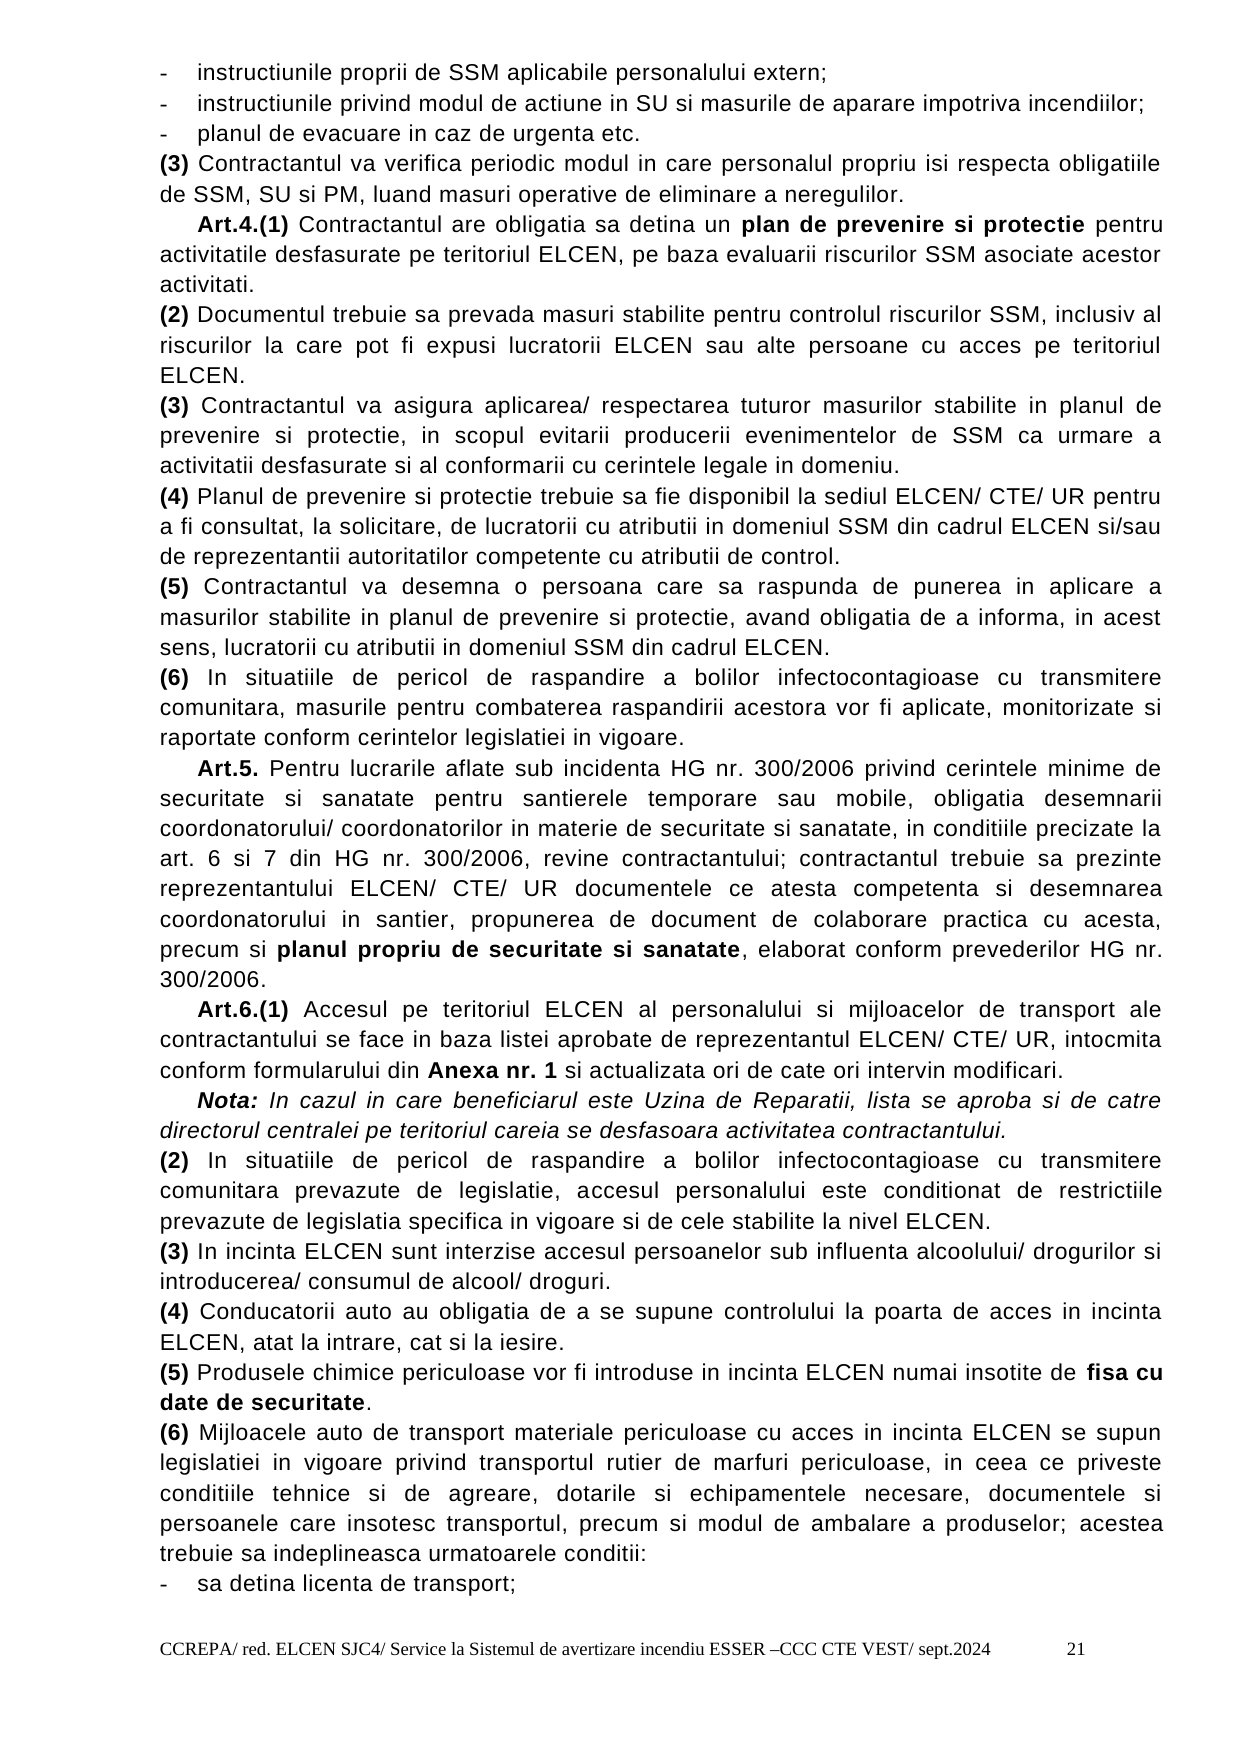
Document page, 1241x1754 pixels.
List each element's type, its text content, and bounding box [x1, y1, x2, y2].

text (6) Mijloacele auto de transport materiale periculoase cu acces in incinta ELCEN se supun legislatiei in vigoare privind transportul rutier de marfuri periculoase, in ceea ce priveste conditiile tehnice si de agreare, dotarile si echipamentele necesare, documentele si persoanele care insotesc transportul, precum si modul de ambalare a produselor; acestea trebuie sa indeplineasca urmatoarele conditii: [159, 1419, 1163, 1566]
text (3) Contractantul va verifica periodic modul in care personalul propriu isi respecta obligatiile de SSM, SU si PM, luand masuri operative de eliminare a neregulilor. [159, 150, 1163, 207]
text (2) In situatiile de pericol de raspandire a bolilor infectocontagioase cu transmitere comunitara prevazute de legislatie, accesul personalului este conditionat de restrictiile prevazute de legislatia specifica in vigoare si de cele stabilite la nivel ELCEN. [159, 1147, 1163, 1234]
text Art.5. Pentru lucrarile aflate sub incidenta HG nr. 300/2006 privind cerintele minime de securitate si sanatate pentru santierele temporare sau mobile, obligatia desemnarii coordonatorului/ coordonatorilor in materie de securitate si sanatate, in conditiile precizate la art. 6 si 7 din HG nr. 300/2006, revine contractantului; contractantul trebuie sa prezinte reprezentantului ELCEN/ CTE/ UR documentele ce atesta competenta si desemnarea coordonatorului in santier, propunerea de document de colaborare practica cu acesta, precum si planul propriu de securitate si sanatate, elaborat conform prevederilor HG nr. 300/2006. [159, 754, 1163, 992]
text Art.6.(1) Accesul pe teritoriul ELCEN al personalului si mijloacelor de transport ale contractantului se face in baza listei aprobate de reprezentantul ELCEN/ CTE/ UR, intocmita conform formularului din Anexa nr. 1 si actualizata ori de cate ori intervin modificari. [159, 996, 1163, 1083]
text (3) Contractantul va asigura aplicarea/ respectarea tuturor masurilor stabilite in planul de prevenire si protectie, in scopul evitarii producerii evenimentelor de SSM ca urmare a activitatii desfasurate si al conformarii cu cerintele legale in domeniu. [159, 392, 1163, 479]
text (3) In incinta ELCEN sunt interzise accesul persoanelor sub influenta alcoolului/ drogurilor si introducerea/ consumul de alcool/ droguri. [159, 1238, 1163, 1294]
list instructiunile privind modul de actiune in SU si masurile de aparare impotriva incendiilor; [159, 89, 1163, 116]
text (4) Planul de prevenire si protectie trebuie sa fie disponibil la sediul ELCEN/ CTE/ UR pentru a fi consultat, la solicitare, de lucratorii cu atributii in domeniul SSM din cadrul ELCEN si/sau de reprezentantii autoritatilor competente cu atributii de control. [159, 483, 1163, 569]
text (4) Conducatorii auto au obligatia de a se supune controlului la poarta de acces in incinta ELCEN, atat la intrare, cat si la iesire. [159, 1298, 1163, 1355]
list sa detina licenta de transport; [159, 1570, 1163, 1597]
text Nota: In cazul in care beneficiarul este Uzina de Reparatii, lista se aproba si de catre directorul centralei pe teritoriul careia se desfasoara activitatea contractantului. [159, 1087, 1163, 1143]
text (5) Contractantul va desemna o persoana care sa raspunda de punerea in aplicare a masurilor stabilite in planul de prevenire si protectie, avand obligatia de a informa, in acest sens, lucratorii cu atributii in domeniul SSM din cadrul ELCEN. [159, 573, 1163, 660]
text (6) In situatiile de pericol de raspandire a bolilor infectocontagioase cu transmitere comunitara, masurile pentru combaterea raspandirii acestora vor fi aplicate, monitorizate si raportate conform cerintelor legislatiei in vigoare. [159, 664, 1163, 751]
text Art.4.(1) Contractantul are obligatia sa detina un plan de prevenire si protectie pentru activitatile desfasurate pe teritoriul ELCEN, pe baza evaluarii riscurilor SSM asociate acestor activitati. [159, 211, 1163, 297]
list instructiunile proprii de SSM aplicabile personalului extern; [159, 59, 1163, 86]
text (2) Documentul trebuie sa prevada masuri stabilite pentru controlul riscurilor SSM, inclusiv al riscurilor la care pot fi expusi lucratorii ELCEN sau alte persoane cu acces pe teritoriul ELCEN. [159, 301, 1163, 388]
list planul de evacuare in caz de urgenta etc. [159, 120, 1163, 146]
text (5) Produsele chimice periculoase vor fi introduse in incinta ELCEN numai insotite de fisa cu date de securitate. [159, 1359, 1163, 1415]
